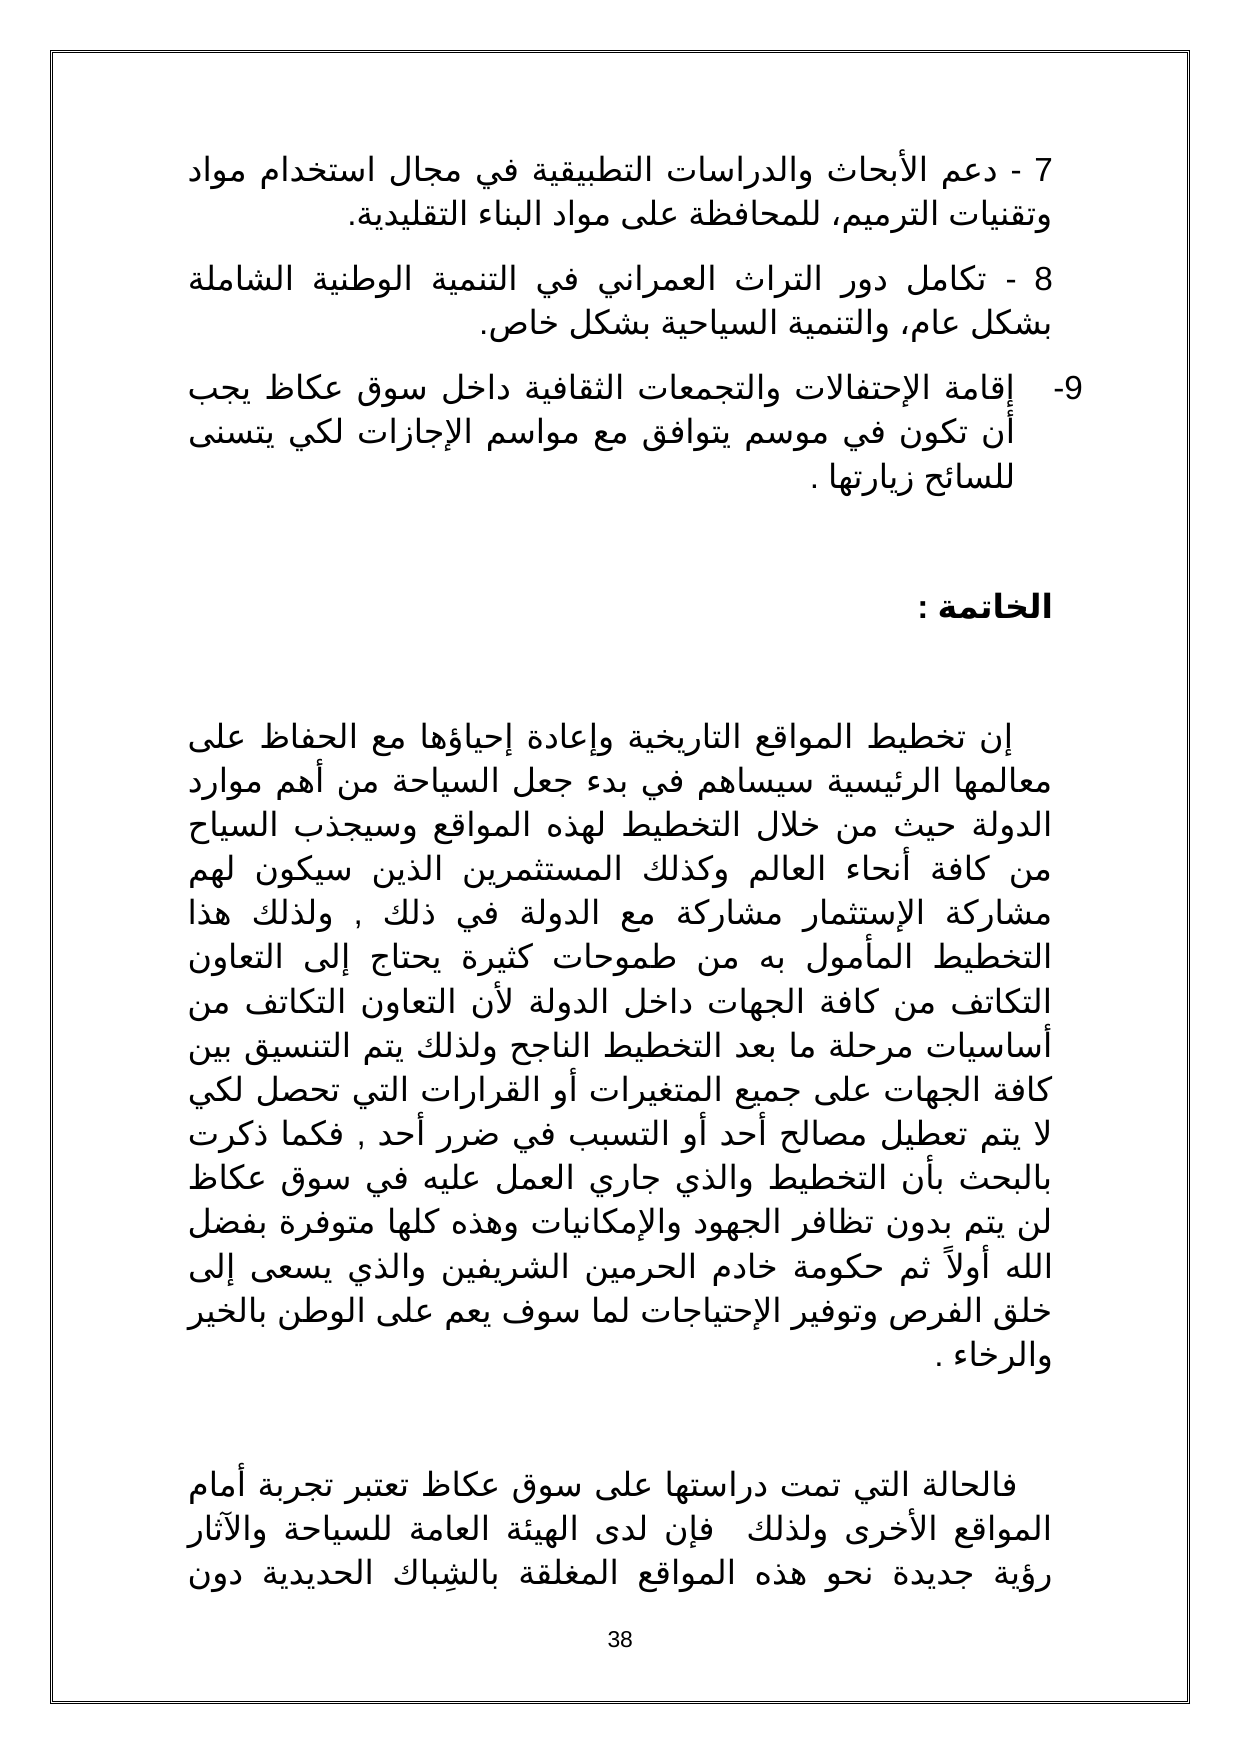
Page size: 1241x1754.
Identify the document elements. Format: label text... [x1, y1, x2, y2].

text إن تخطيط المواقع التاريخية وإعادة إحياؤها مع الحفاظ على معالمها الرئيسية سيساهم في بدء جعل السياحة من أهم موارد الدولة حيث من خلال التخطيط لهذه المواقع وسيجذب السياح من كافة أنحاء العالم وكذلك المستثمرين الذين سيكون لهم مشاركة الإستثمار مشاركة مع الدولة في ذلك , ولذلك هذا التخطيط المأمول به من طموحات كثيرة يحتاج إلى التعاون التكاتف من كافة الجهات داخل الدولة لأن التعاون التكاتف من أساسيات مرحلة ما بعد التخطيط الناجح ولذلك يتم التنسيق بين كافة الجهات على جميع المتغيرات أو القرارات التي تحصل لكي لا يتم تعطيل مصالح أحد أو التسبب في ضرر أحد , فكما ذكرت بالبحث بأن التخطيط والذي جاري العمل عليه في سوق عكاظ لن يتم بدون تظافر الجهود والإمكانيات وهذه كلها متوفرة بفضل الله أولاً ثم حكومة خادم الحرمين الشريفين والذي يسعى إلى خلق الفرص وتوفير الإحتياجات لما سوف يعم على الوطن بالخير والرخاء . [187, 717, 1053, 1373]
list إقامة الإحتفالات والتجمعات الثقافية داخل سوق عكاظ يجب أن تكون في موسم يتوافق مع مواسم الإجازات لكي يتسنى للسائح زيارتها . [187, 368, 1053, 495]
text 7 - دعم الأبحاث والدراسات التطبيقية في مجال استخدام مواد وتقنيات الترميم، للمحافظة على مواد البناء التقليدية. [187, 150, 1053, 233]
text الخاتمة : [187, 587, 1053, 625]
text 8 - تكامل دور التراث العمراني في التنمية الوطنية الشاملة بشكل عام، والتنمية السياحية بشكل خاص. [187, 259, 1053, 342]
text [187, 1465, 1053, 1592]
